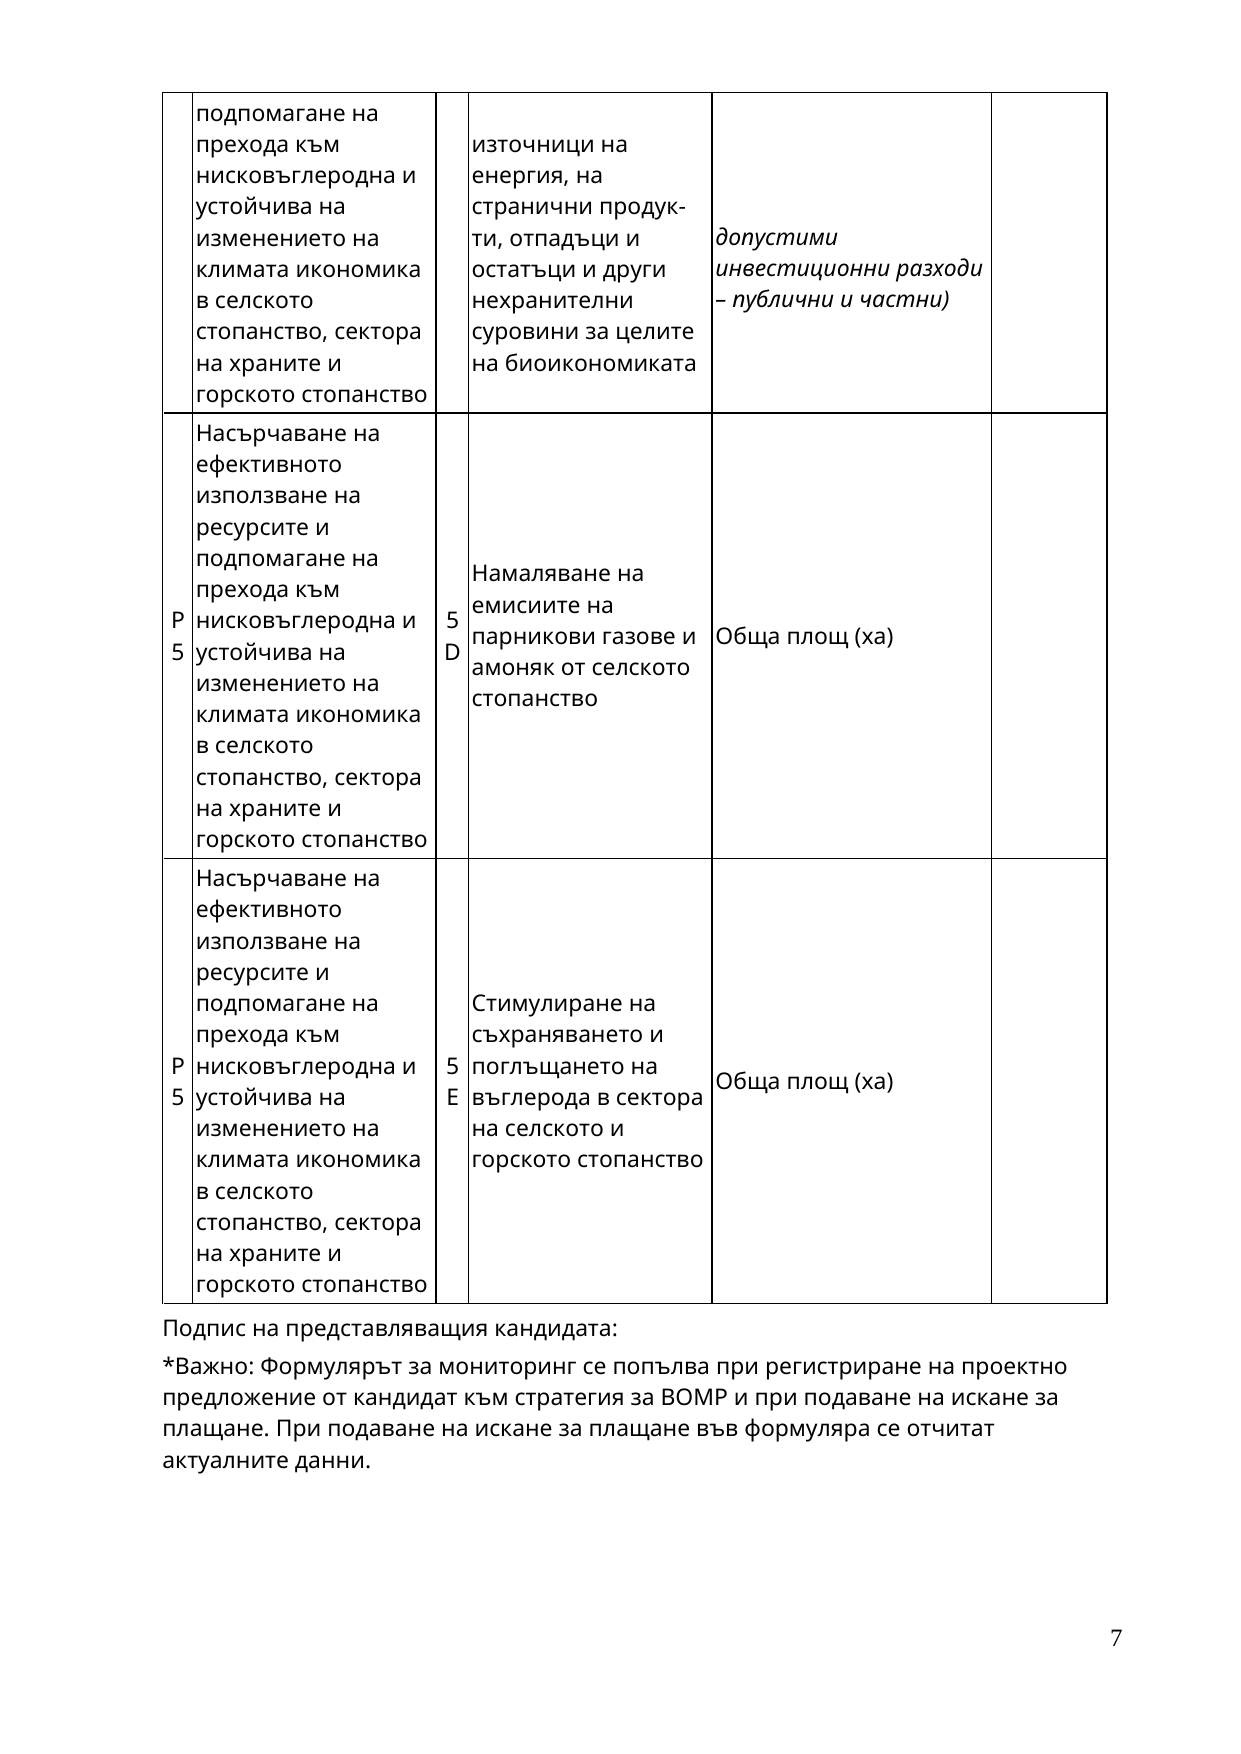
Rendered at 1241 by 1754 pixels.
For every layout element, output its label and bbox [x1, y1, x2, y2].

table_cell [148, 89, 1122, 1567]
